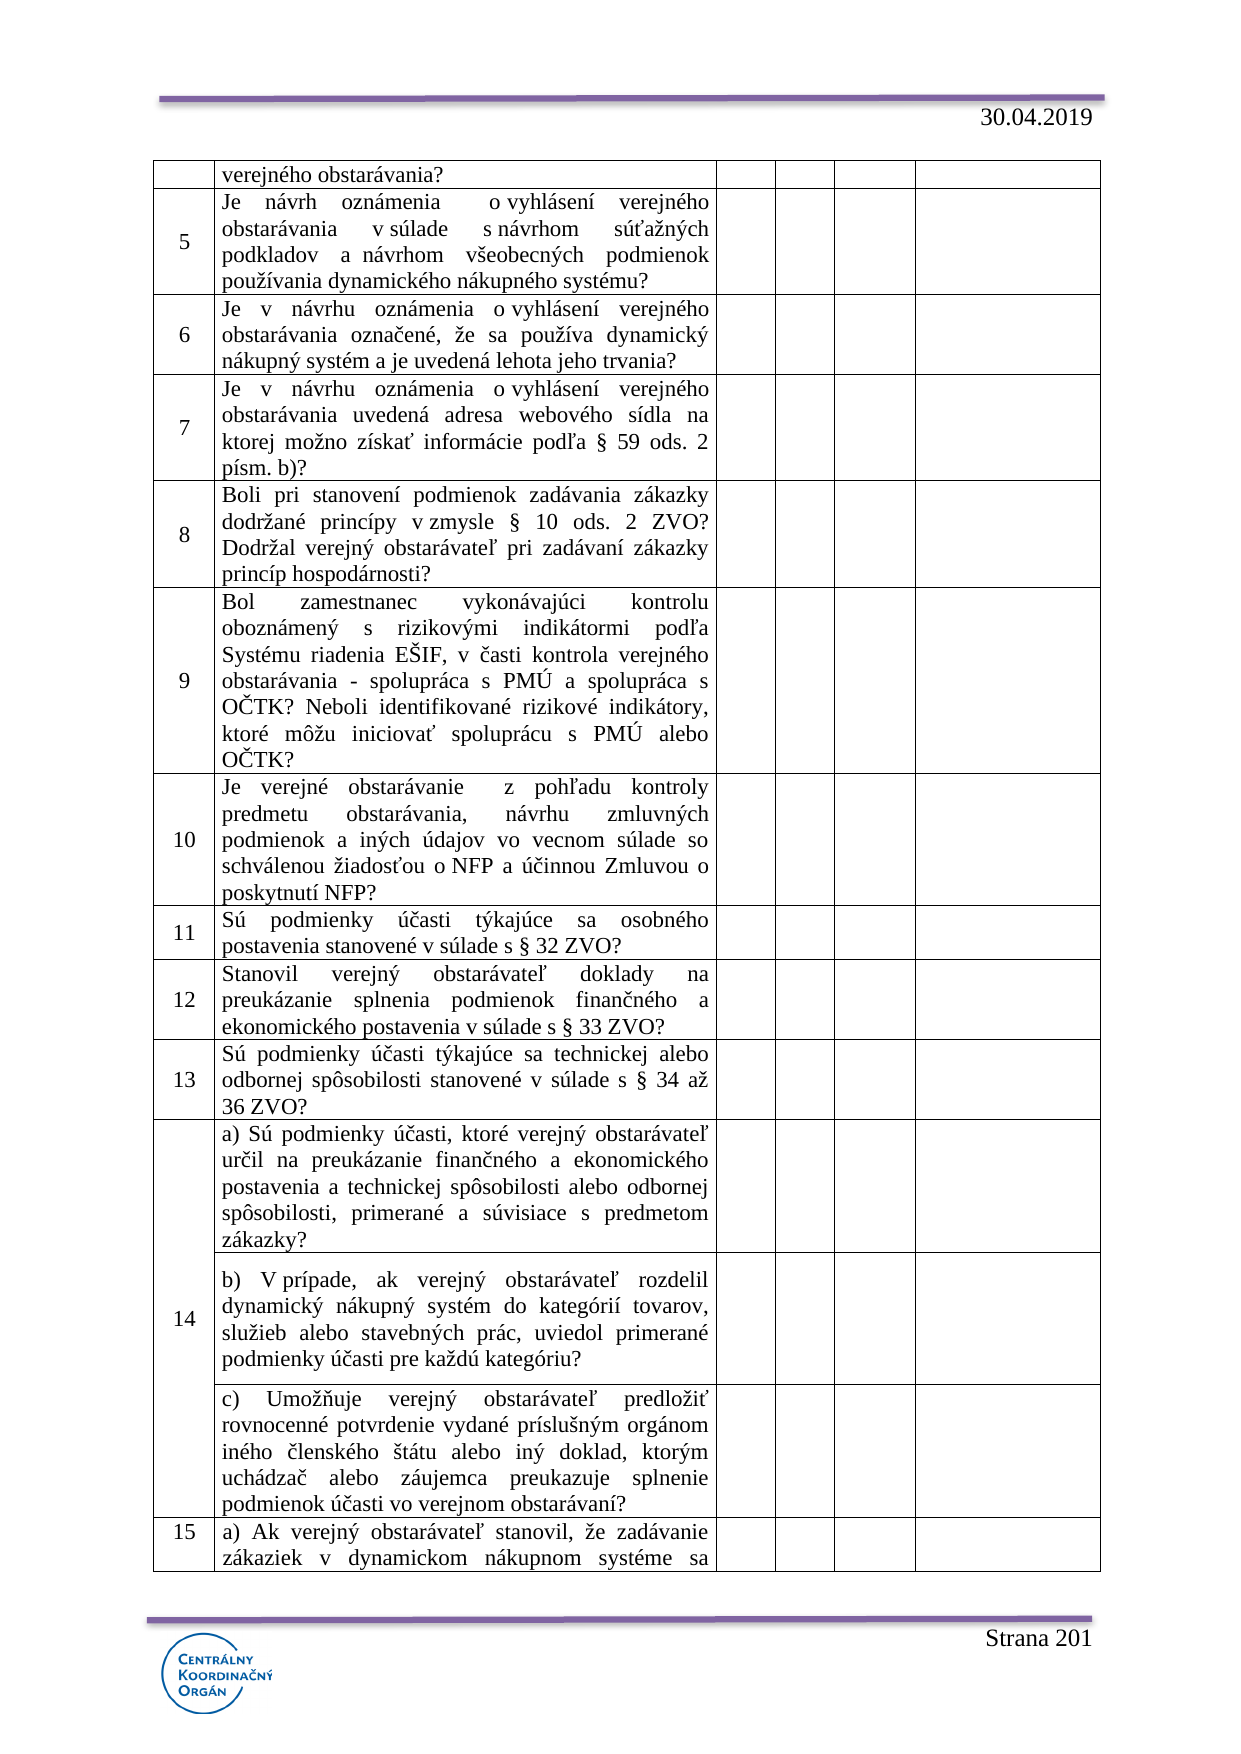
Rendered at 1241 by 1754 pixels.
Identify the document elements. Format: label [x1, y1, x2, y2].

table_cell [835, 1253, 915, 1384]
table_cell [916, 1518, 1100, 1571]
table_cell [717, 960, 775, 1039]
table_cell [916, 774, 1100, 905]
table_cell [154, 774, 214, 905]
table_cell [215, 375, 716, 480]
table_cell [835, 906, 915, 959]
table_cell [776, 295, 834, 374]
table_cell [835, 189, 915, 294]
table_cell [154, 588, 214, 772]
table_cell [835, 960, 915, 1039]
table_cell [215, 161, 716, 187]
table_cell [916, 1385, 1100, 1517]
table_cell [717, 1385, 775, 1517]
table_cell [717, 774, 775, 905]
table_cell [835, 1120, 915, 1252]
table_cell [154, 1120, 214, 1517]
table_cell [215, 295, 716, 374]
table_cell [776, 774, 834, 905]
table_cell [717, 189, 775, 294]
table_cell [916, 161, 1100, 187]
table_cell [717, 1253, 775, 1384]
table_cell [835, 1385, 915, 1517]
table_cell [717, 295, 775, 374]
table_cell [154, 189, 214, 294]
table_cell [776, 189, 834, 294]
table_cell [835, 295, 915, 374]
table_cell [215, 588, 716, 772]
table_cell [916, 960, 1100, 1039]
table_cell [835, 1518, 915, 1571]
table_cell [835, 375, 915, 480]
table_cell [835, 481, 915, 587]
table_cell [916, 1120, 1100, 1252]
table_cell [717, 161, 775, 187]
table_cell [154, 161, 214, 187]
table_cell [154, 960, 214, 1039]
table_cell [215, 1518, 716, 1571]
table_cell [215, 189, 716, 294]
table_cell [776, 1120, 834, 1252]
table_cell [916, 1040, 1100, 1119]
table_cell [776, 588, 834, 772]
picture [159, 1631, 272, 1713]
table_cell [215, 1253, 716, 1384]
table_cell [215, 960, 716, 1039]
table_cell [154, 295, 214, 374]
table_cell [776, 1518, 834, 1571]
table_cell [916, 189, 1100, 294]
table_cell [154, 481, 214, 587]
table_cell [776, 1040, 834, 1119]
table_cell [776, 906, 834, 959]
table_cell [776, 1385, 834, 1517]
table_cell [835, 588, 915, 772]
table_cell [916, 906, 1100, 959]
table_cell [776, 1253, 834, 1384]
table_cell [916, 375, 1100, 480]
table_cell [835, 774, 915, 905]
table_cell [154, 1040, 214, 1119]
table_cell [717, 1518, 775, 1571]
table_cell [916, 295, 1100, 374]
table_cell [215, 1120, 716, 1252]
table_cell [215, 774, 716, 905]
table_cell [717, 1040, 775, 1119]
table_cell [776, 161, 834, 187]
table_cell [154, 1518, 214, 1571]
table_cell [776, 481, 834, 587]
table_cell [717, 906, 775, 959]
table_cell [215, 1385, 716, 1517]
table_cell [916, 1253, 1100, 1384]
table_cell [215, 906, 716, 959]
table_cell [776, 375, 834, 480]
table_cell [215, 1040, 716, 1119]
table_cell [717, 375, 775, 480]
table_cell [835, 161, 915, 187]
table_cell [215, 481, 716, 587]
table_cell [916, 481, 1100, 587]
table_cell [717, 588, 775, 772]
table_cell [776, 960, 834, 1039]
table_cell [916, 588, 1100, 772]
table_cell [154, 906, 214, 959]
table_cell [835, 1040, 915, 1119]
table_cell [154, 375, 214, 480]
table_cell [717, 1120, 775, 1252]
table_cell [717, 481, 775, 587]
